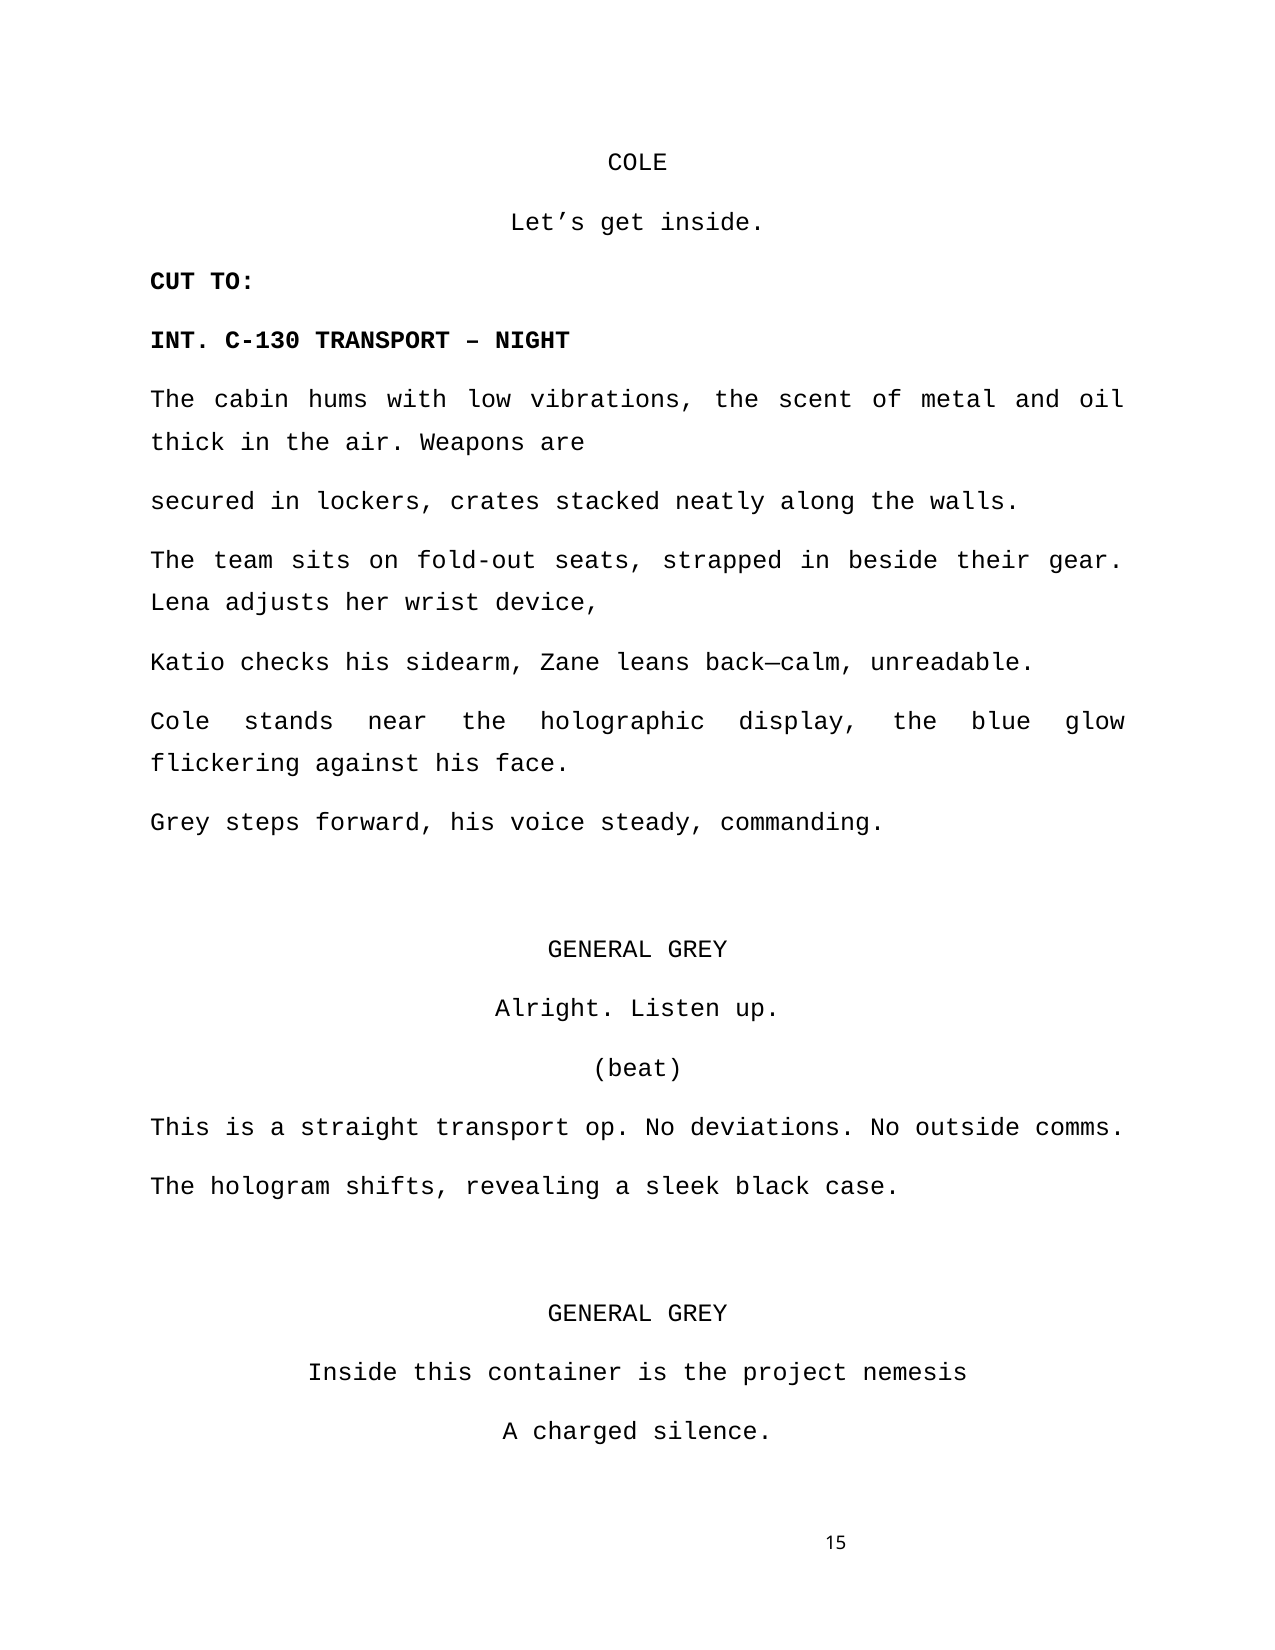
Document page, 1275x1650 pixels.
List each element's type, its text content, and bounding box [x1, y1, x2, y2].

text The hologram shifts, revealing a sleek black case. [150, 1173, 1125, 1202]
text The team sits on fold-out seats, strapped in beside their gear. Lena adjusts her wrist device, [150, 547, 1125, 618]
text secured in lockers, crates stacked neatly along the walls. [150, 488, 1125, 517]
text Katio checks his sidearm, Zane leans back—calm, unreadable. [150, 649, 1125, 677]
text INT. C-130 TRANSPORT – NIGHT [150, 327, 1125, 356]
text Let’s get inside. [150, 209, 1125, 237]
text GENERAL GREY [150, 1300, 1125, 1329]
text Cole stands near the holographic display, the blue glow flickering against his face. [150, 708, 1125, 779]
text A charged silence. [150, 1419, 1125, 1447]
text Grey steps forward, his voice steady, commanding. [150, 810, 1125, 838]
text (beat) [150, 1055, 1125, 1083]
text Inside this container is the project nemesis [150, 1359, 1125, 1388]
text GENERAL GREY [150, 937, 1125, 965]
text The cabin hums with low vibrations, the scent of metal and oil thick in the air. Weapons are [150, 387, 1125, 457]
text CUT TO: [150, 268, 1125, 297]
text COLE [150, 150, 1125, 178]
text This is a straight transport op. No deviations. No outside comms. [150, 1114, 1125, 1143]
text Alright. Listen up. [150, 996, 1125, 1024]
